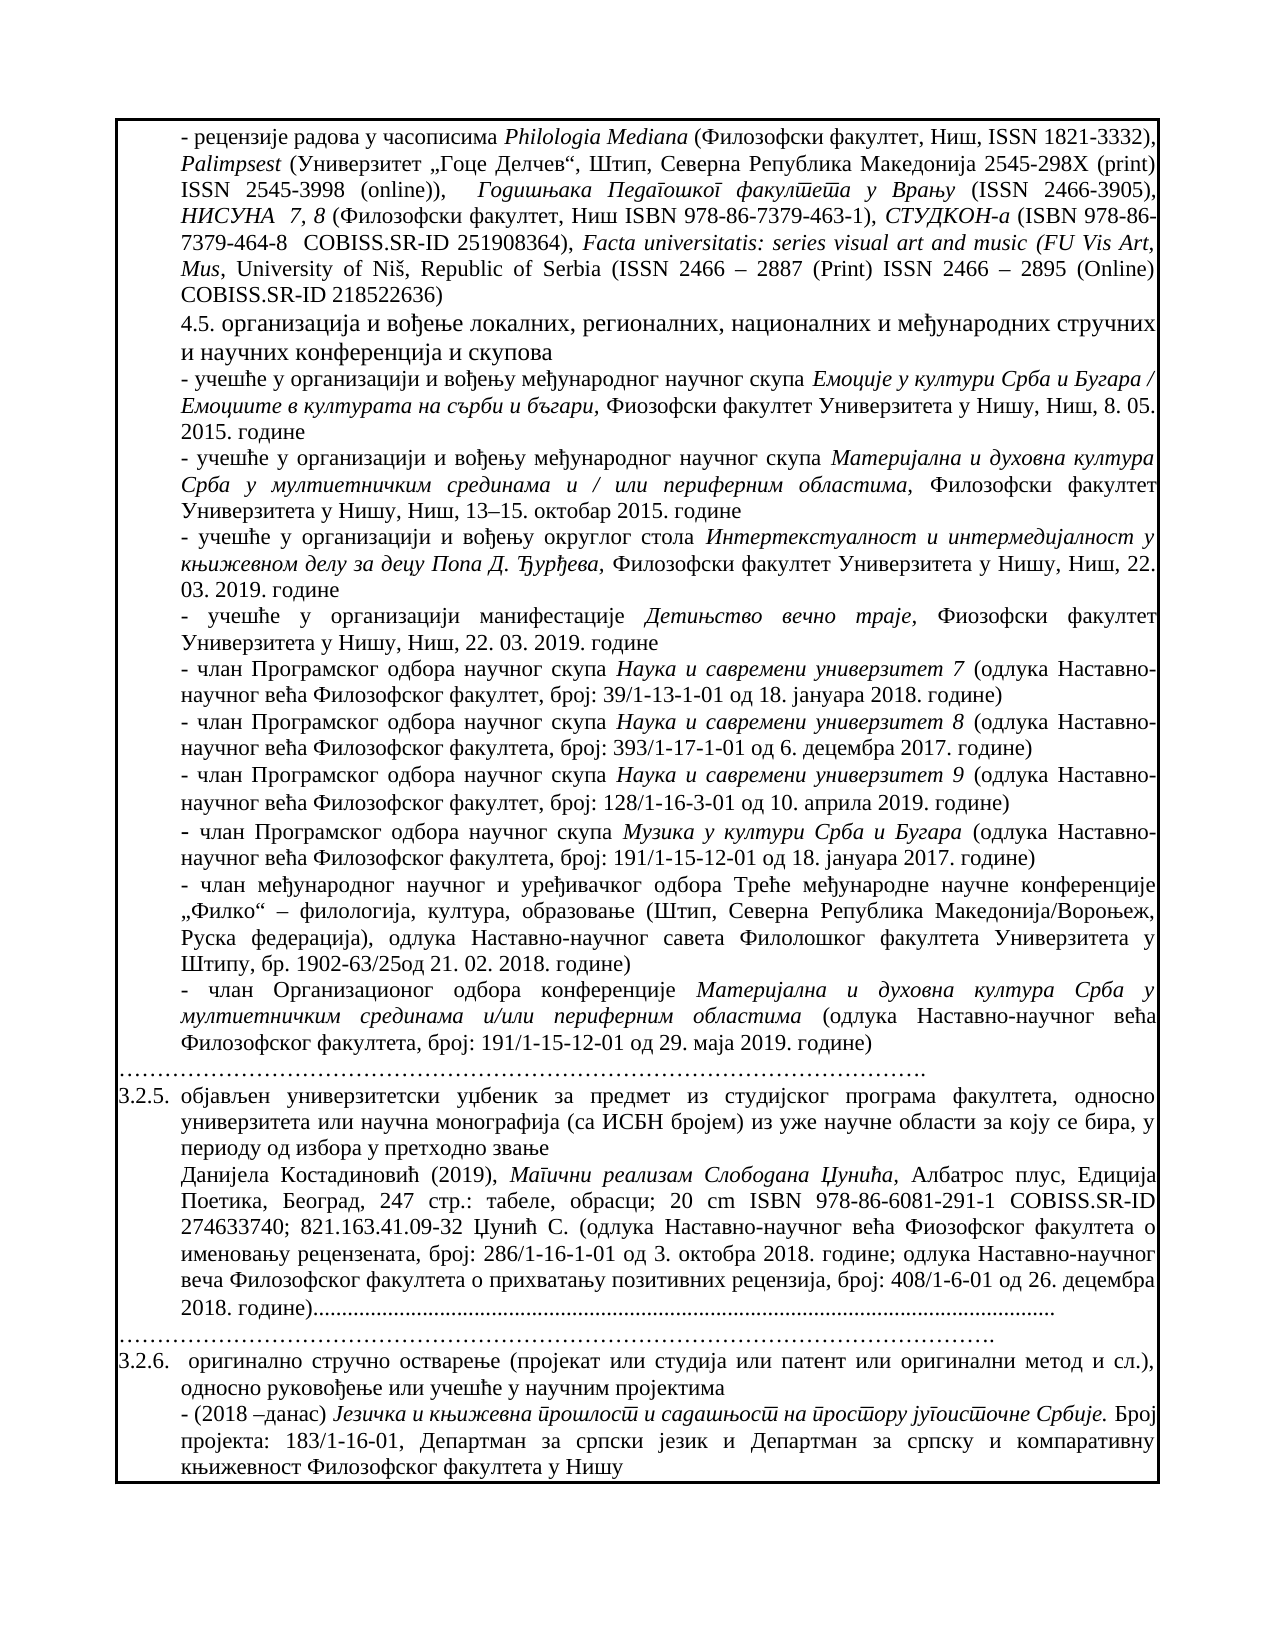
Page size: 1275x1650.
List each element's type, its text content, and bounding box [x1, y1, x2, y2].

text - учешће у организацији манифестације Детињство вечно траје, Фиозофски факултет Универзитета у Нишу, Ниш, 22. 03. 2019. године [118, 602, 1157, 655]
text ……………………………………………………………………………………………………. [118, 1321, 1157, 1348]
text 3.2.5. објављен универзитетски уџбеник за предмет из студијског програма факултета, односно универзитета или научна монографија (са ИСБН бројем) из уже научне области за коју се бира, у периоду од избора у претходно звање [118, 1082, 1157, 1161]
text - учешће у организацији и вођењу међународног научног скупа Материјална и духовна култура Срба у мултиетничким срединама и / или периферним областима, Филозофски факултет Универзитета у Нишу, Ниш, 13–15. октобар 2015. године [118, 444, 1157, 523]
text - члан Програмског одбора научног скупа Наука и савремени универзитет 9 (одлука Наставно-научног већа Филозофског факултет, број: 128/1-16-3-01 од 10. априла 2019. године) [118, 761, 1157, 816]
text - члан међународног научног и уређивачког одбора Треће међународне научне конференције „Филко“ – филологија, култура, образовање (Штип, Северна Република Македонија/Вороњеж, Руска федерација), одлука Наставно-научног савета Филолошког факултета Универзитета у Штипу, бр. 1902-63/25од 21. 02. 2018. године) [118, 871, 1157, 976]
text - учешће у организацији и вођењу међународног научног скупа Емоције у култури Срба и Бугара / Емоциите в културата на сърби и бъгари, Фиозофски факултет Универзитета у Нишу, Ниш, 8. 05. 2015. године [118, 365, 1157, 444]
text - члан Програмског одбора научног скупа Наука и савремени универзитет 7 (одлука Наставно-научног већа Филозофског факултет, број: 39/1-13-1-01 од 18. јануара 2018. године) [118, 655, 1157, 708]
text - (2018 –данас) Језичка и књижевна прошлост и садашњост на простору југоисточне Србије. Број пројекта: 183/1-16-01, Департман за српски језик и Департман за српску и компаративну књижевност Филозофског факултета у Нишу [118, 1395, 1157, 1481]
text Данијела Костадиновић (2019), Магични реализам Слободана Џунића, Албатрос плус, Едиција Поетика, Београд, 247 стр.: табеле, обрасци; 20 cm ISBN 978-86-6081-291-1 COBISS.SR-ID 274633740; 821.163.41.09-32 Џунић С. (одлука Наставно-научног већа Фиозофског факултета о именовању рецензената, број: 286/1-16-1-01 од 3. октобра 2018. године; одлука Наставно-научног веча Филозофског факултета о прихватању позитивних рецензија, број: 408/1-6-01 од 26. децембра 2018. године) [118, 1161, 1157, 1321]
text 4.5. организација и вођење локалних, регионалних, националних и међународних стручних и научних конференција и скупова [118, 308, 1157, 365]
text - члан Програмског одбора научног скупа Музика у култури Срба и Бугара (одлука Наставно-научног већа Филозофског факултета, број: 191/1-15-12-01 од 18. јануара 2017. године) [118, 816, 1157, 871]
text - рецензије радова у часописима Philologia Mediana (Филозофски факултет, Ниш, ISSN 1821-3332), Palimpsest (Универзитет „Гоце Делчев“, Штип, Северна Република Македонија 2545-298X (print) ISSN 2545-3998 (online)), Годишњака Педагошког факултета у Врању (ISSN 2466-3905), НИСУНА 7, 8 (Филозофски факултет, Ниш ISBN 978-86-7379-463-1), СТУДКОН-а (ISBN 978-86-7379-464-8 COBISS.SR-ID 251908364), Facta universitatis: series visual art and music (FU Vis Art, Mus, University of Niš, Republic of Serbia (ISSN 2466 – 2887 (Print) ISSN 2466 – 2895 (Online) COBISS.SR-ID 218522636) [118, 121, 1157, 308]
text ……………………………………………………………………………………………. [118, 1055, 1157, 1082]
text 3.2.6. оригинално стручно остварење (пројекат или студија или патент или оригинални метод и сл.), односно руковођење или учешће у научним пројектима [118, 1348, 1157, 1395]
text - учешће у организацији и вођењу округлог стола Интертекстуалност и интермедијалност у књижевном делу за децу Попа Д. Ђурђева, Филозофски факултет Универзитета у Нишу, Ниш, 22. 03. 2019. године [118, 523, 1157, 602]
text - члан Организационог одбора конференције Материјална и духовна култура Срба у мултиетничким срединама и/или периферним областима (одлука Наставно-научног већа Филозофског факултета, број: 191/1-15-12-01 од 29. маја 2019. године) [118, 976, 1157, 1055]
text - члан Програмског одбора научног скупа Наука и савремени универзитет 8 (одлука Наставно-научног већа Филозофског факултета, број: 393/1-17-1-01 од 6. децембра 2017. године) [118, 708, 1157, 761]
